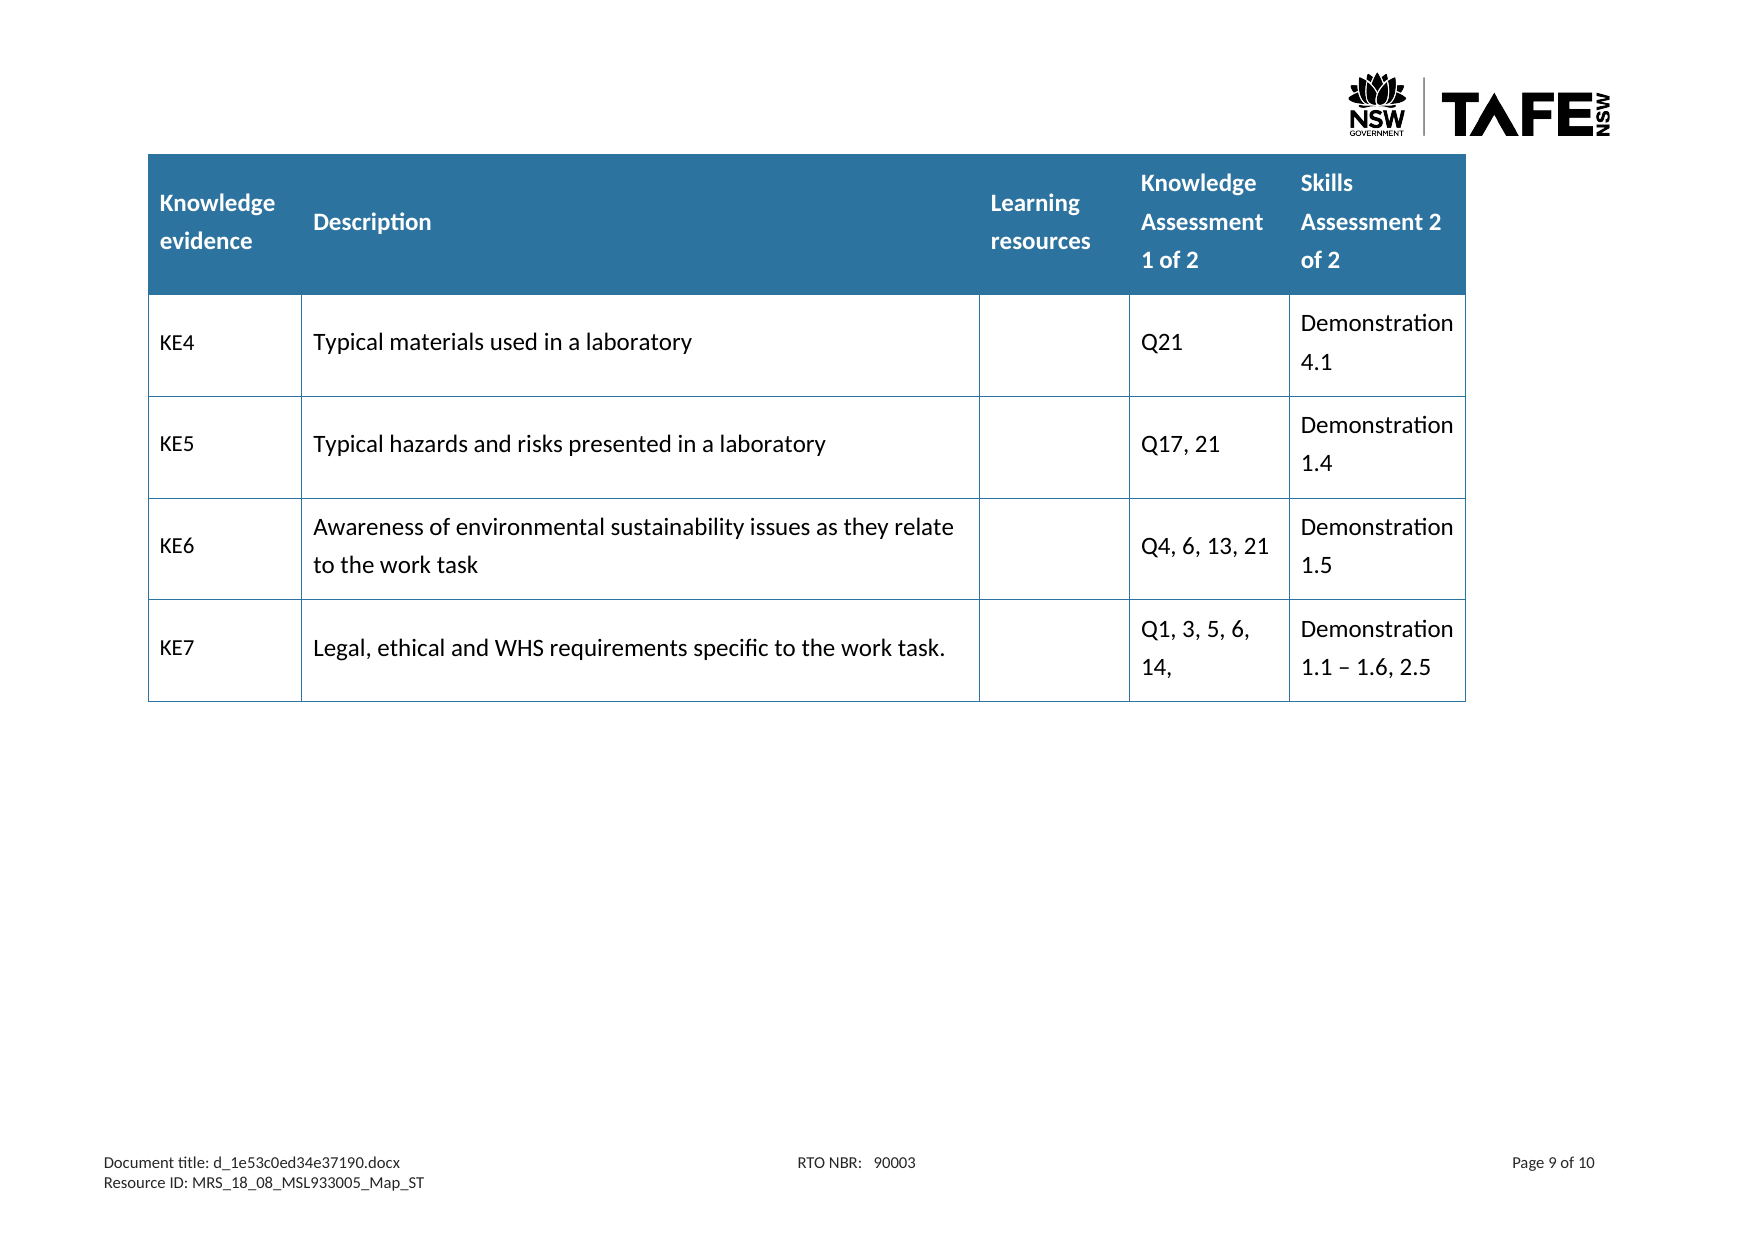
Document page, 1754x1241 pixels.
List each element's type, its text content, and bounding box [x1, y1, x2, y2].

table_cell Demonstration 1.5 [1290, 499, 1465, 599]
table_cell Typical materials used in a laboratory [302, 295, 979, 396]
table_cell KE7 [149, 600, 301, 701]
table_cell KE5 [149, 397, 301, 497]
table_cell Awareness of environmental sustainability issues as they relate to the work task [302, 499, 979, 599]
table_cell Q4, 6, 13, 21 [1130, 499, 1289, 599]
table_header Description [302, 155, 979, 294]
table_cell Q1, 3, 5, 6, 14, [1130, 600, 1289, 701]
table_cell Typical hazards and risks presented in a laboratory [302, 397, 979, 497]
table_cell [980, 600, 1129, 701]
table_cell Q17, 21 [1130, 397, 1289, 497]
table_cell [980, 397, 1129, 497]
table_cell [980, 295, 1129, 396]
table_header Skills Assessment 2 of 2 [1290, 155, 1465, 294]
table_cell Demonstration 4.1 [1290, 295, 1465, 396]
table_cell [980, 499, 1129, 599]
table_header Knowledge Assessment 1 of 2 [1130, 155, 1289, 294]
table_cell KE4 [149, 295, 301, 396]
table_cell Demonstration 1.4 [1290, 397, 1465, 497]
picture [1348, 71, 1610, 137]
table_header Learning resources [980, 155, 1129, 294]
table_cell Legal, ethical and WHS requirements specific to the work task. [302, 600, 979, 701]
table_cell Demonstration 1.1 – 1.6, 2.5 [1290, 600, 1465, 701]
table_cell KE6 [149, 499, 301, 599]
table_cell Q21 [1130, 295, 1289, 396]
table_header Knowledge evidence [149, 155, 301, 294]
